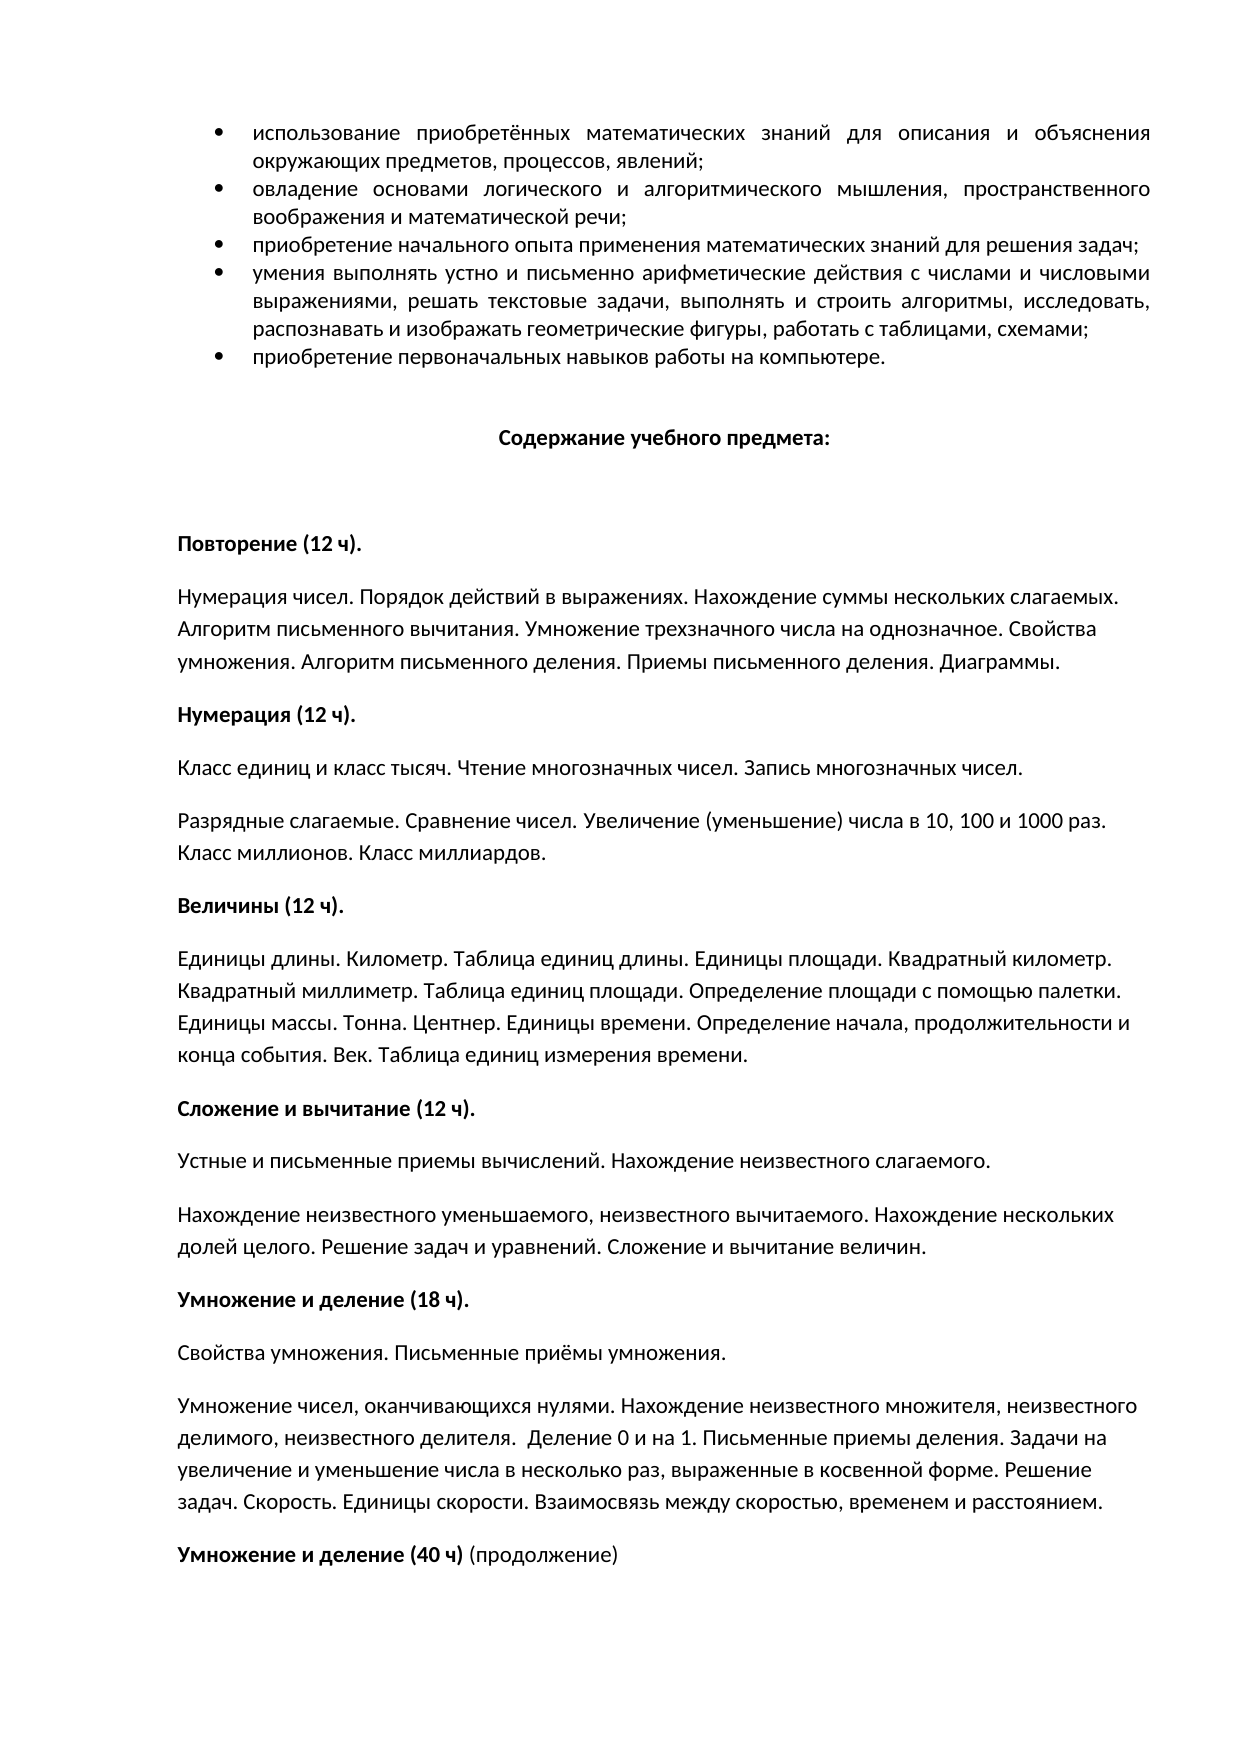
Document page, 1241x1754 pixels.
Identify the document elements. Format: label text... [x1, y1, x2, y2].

text Содержание учебного предмета: [177, 423, 1152, 451]
text Нахождение неизвестного уменьшаемого, неизвестного вычитаемого. Нахождение нескольких долей целого. Решение задач и уравнений. Сложение и вычитание величин. [177, 1200, 1152, 1260]
text Нумерация (12 ч). [177, 700, 1152, 728]
text Нумерация чисел. Порядок действий в выражениях. Нахождение суммы нескольких слагаемых. Алгоритм письменного вычитания. Умножение трехзначного числа на однозначное. Свойства умножения. Алгоритм письменного деления. Приемы письменного деления. Диаграммы. [177, 582, 1152, 675]
list приобретение начального опыта применения математических знаний для решения задач; [215, 230, 1152, 258]
text Величины (12 ч). [177, 891, 1152, 919]
text Свойства умножения. Письменные приёмы умножения. [177, 1338, 1152, 1366]
text Единицы длины. Километр. Таблица единиц длины. Единицы площади. Квадратный километр. Квадратный миллиметр. Таблица единиц площади. Определение площади с помощью палетки. Единицы массы. Тонна. Центнер. Единицы времени. Определение начала, продолжительности и конца события. Век. Таблица единиц измерения времени. [177, 944, 1152, 1069]
text Разрядные слагаемые. Сравнение чисел. Увеличение (уменьшение) числа в 10, 100 и 1000 раз. Класс миллионов. Класс миллиардов. [177, 806, 1152, 866]
list овладение основами логического и алгоритмического мышления, пространственного воображения и математической речи; [215, 174, 1152, 230]
text Повторение (12 ч). [177, 529, 1152, 557]
text Класс единиц и класс тысяч. Чтение многозначных чисел. Запись многозначных чисел. [177, 753, 1152, 781]
text Умножение чисел, оканчивающихся нулями. Нахождение неизвестного множителя, неизвестного делимого, неизвестного делителя. Деление 0 и на 1. Письменные приемы деления. Задачи на увеличение и уменьшение числа в несколько раз, выраженные в косвенной форме. Решение задач. Скорость. Единицы скорости. Взаимосвязь между скоростью, временем и расстоянием. [177, 1391, 1152, 1516]
text Сложение и вычитание (12 ч). [177, 1094, 1152, 1122]
text Умножение и деление (18 ч). [177, 1285, 1152, 1313]
list умения выполнять устно и письменно арифметические действия с числами и числовыми выражениями, решать текстовые задачи, выполнять и строить алгоритмы, исследовать, распознавать и изображать геометрические фигуры, работать с таблицами, схемами; [215, 258, 1152, 342]
text Умножение и деление (40 ч) (продолжение) [177, 1541, 1152, 1568]
list использование приобретённых математических знаний для описания и объяснения окружающих предметов, процессов, явлений; [215, 118, 1152, 174]
text Устные и письменные приемы вычислений. Нахождение неизвестного слагаемого. [177, 1147, 1152, 1175]
list приобретение первоначальных навыков работы на компьютере. [215, 342, 1152, 370]
